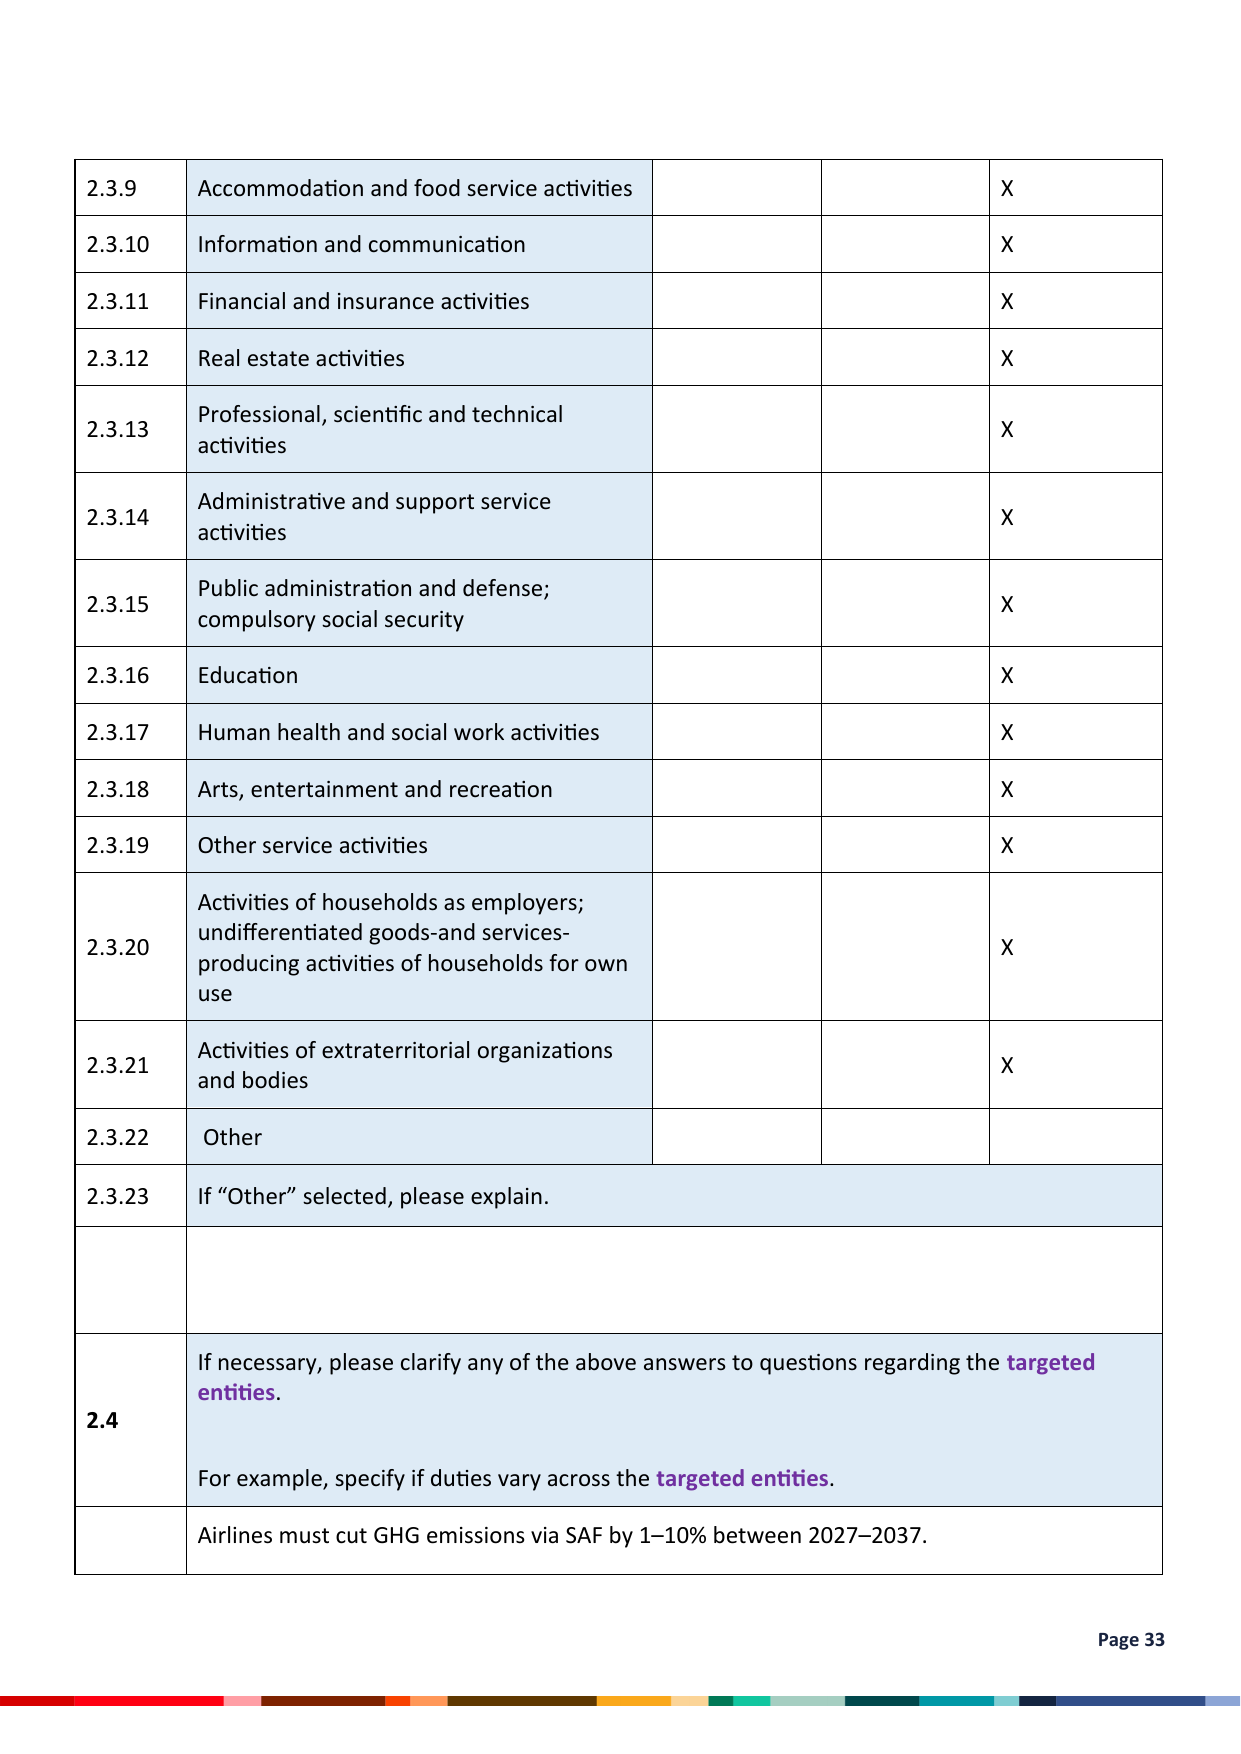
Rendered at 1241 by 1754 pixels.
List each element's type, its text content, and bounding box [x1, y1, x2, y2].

table_cell Accommodation and food service activities [187, 160, 652, 215]
table_cell [653, 647, 821, 703]
table_cell 2.3.16 [76, 647, 186, 703]
table_cell Education [187, 647, 652, 703]
table_cell [822, 704, 989, 759]
table_cell [653, 386, 821, 472]
table_cell 2.3.20 [76, 873, 186, 1020]
table_cell Public administration and defense; compulsory social security [187, 560, 652, 646]
table_cell [822, 1021, 989, 1107]
table_cell [990, 1109, 1162, 1164]
table_cell [822, 560, 989, 646]
table_cell Real estate activities [187, 329, 652, 385]
table_cell Other [187, 1109, 652, 1164]
table_cell 2.3.19 [76, 817, 186, 872]
table_cell [653, 216, 821, 272]
table_cell 2.3.11 [76, 273, 186, 328]
table_cell 2.4 [76, 1334, 186, 1506]
table_cell If necessary, please clarify any of the above answers to questions regarding the targeted entities. For example, specify if duties vary across the targeted entities. [187, 1334, 1162, 1506]
table_cell [653, 1109, 821, 1164]
table_cell [653, 560, 821, 646]
table_cell X [990, 273, 1162, 328]
table_cell [653, 329, 821, 385]
table_cell [653, 817, 821, 872]
table_cell X [990, 704, 1162, 759]
table_cell 2.3.10 [76, 216, 186, 272]
table_cell [76, 1507, 186, 1574]
table_cell 2.3.21 [76, 1021, 186, 1107]
table_cell [822, 473, 989, 559]
table_cell X [990, 647, 1162, 703]
table_cell X [990, 160, 1162, 215]
table_cell If “Other” selected, please explain. [187, 1165, 1162, 1226]
table_cell [822, 273, 989, 328]
table_cell Activities of extraterritorial organizations and bodies [187, 1021, 652, 1107]
table_cell 2.3.9 [76, 160, 186, 215]
table_cell [822, 760, 989, 816]
table_cell Activities of households as employers; undifferentiated goods-and services-producing activities of households for own use [187, 873, 652, 1020]
table_cell Information and communication [187, 216, 652, 272]
table_cell [76, 1227, 186, 1332]
table_cell [822, 873, 989, 1020]
table_cell 2.3.14 [76, 473, 186, 559]
table_cell Arts, entertainment and recreation [187, 760, 652, 816]
table_cell [653, 873, 821, 1020]
table_cell X [990, 817, 1162, 872]
table_cell X [990, 873, 1162, 1020]
table_cell [822, 386, 989, 472]
table_cell [822, 329, 989, 385]
table_cell [653, 273, 821, 328]
table_cell X [990, 760, 1162, 816]
table_cell [653, 704, 821, 759]
table_cell X [990, 1021, 1162, 1107]
table_cell Professional, scientific and technical activities [187, 386, 652, 472]
table_cell 2.3.12 [76, 329, 186, 385]
table_cell X [990, 560, 1162, 646]
picture [0, 1696, 1241, 1706]
table_cell X [990, 473, 1162, 559]
table_cell 2.3.18 [76, 760, 186, 816]
table_cell 2.3.13 [76, 386, 186, 472]
table_cell [187, 1227, 1162, 1332]
table_cell 2.3.15 [76, 560, 186, 646]
table_cell 2.3.23 [76, 1165, 186, 1226]
table_cell [822, 160, 989, 215]
table_cell [822, 817, 989, 872]
table_cell X [990, 329, 1162, 385]
table_cell 2.3.22 [76, 1109, 186, 1164]
table_cell [653, 473, 821, 559]
table_cell [822, 1109, 989, 1164]
table_cell Human health and social work activities [187, 704, 652, 759]
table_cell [187, 1507, 1162, 1574]
table_cell [653, 760, 821, 816]
table_cell Other service activities [187, 817, 652, 872]
table_cell [822, 647, 989, 703]
table_cell Financial and insurance activities [187, 273, 652, 328]
table_cell Administrative and support service activities [187, 473, 652, 559]
table_cell [653, 1021, 821, 1107]
table_cell 2.3.17 [76, 704, 186, 759]
table_cell [822, 216, 989, 272]
table_cell X [990, 386, 1162, 472]
table_cell [653, 160, 821, 215]
table_cell X [990, 216, 1162, 272]
